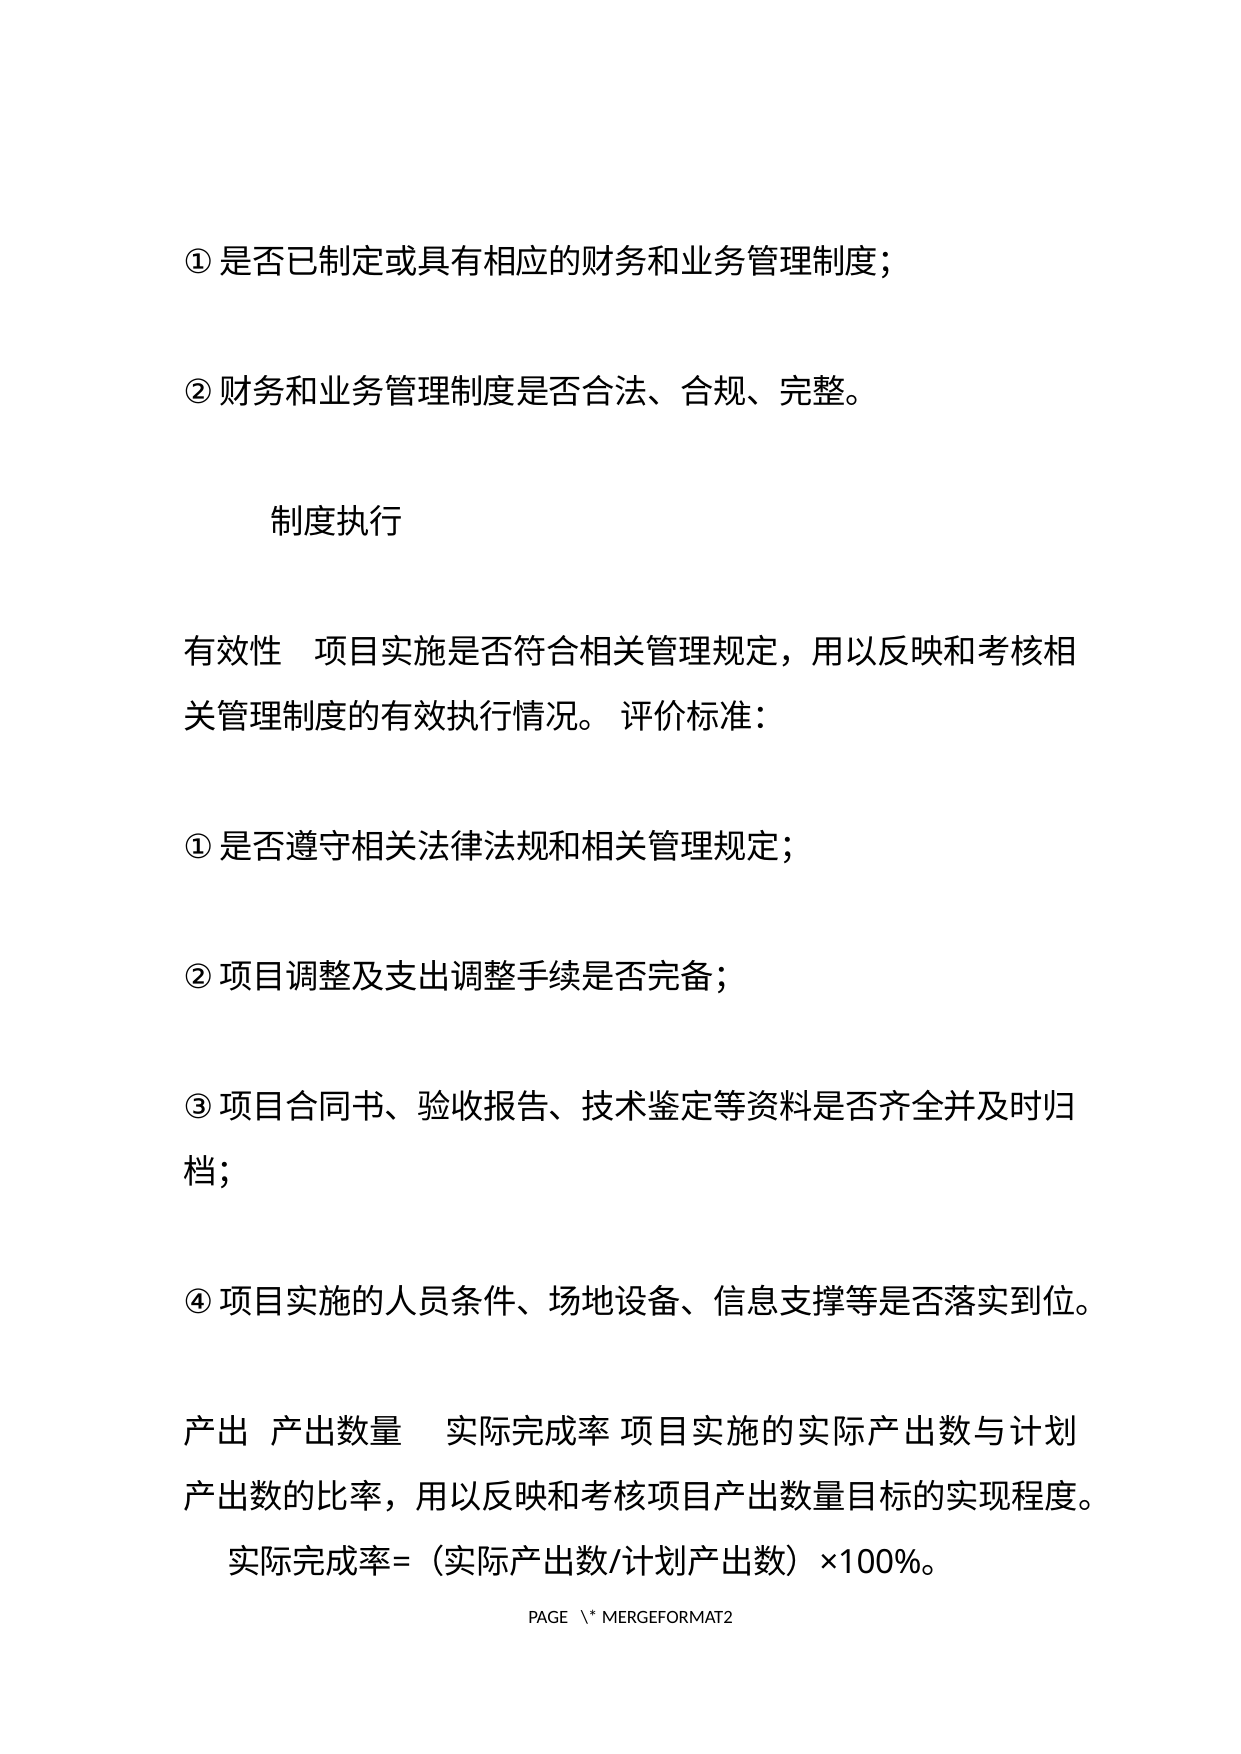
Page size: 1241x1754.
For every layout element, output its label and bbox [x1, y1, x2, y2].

text [183, 162, 1078, 1592]
